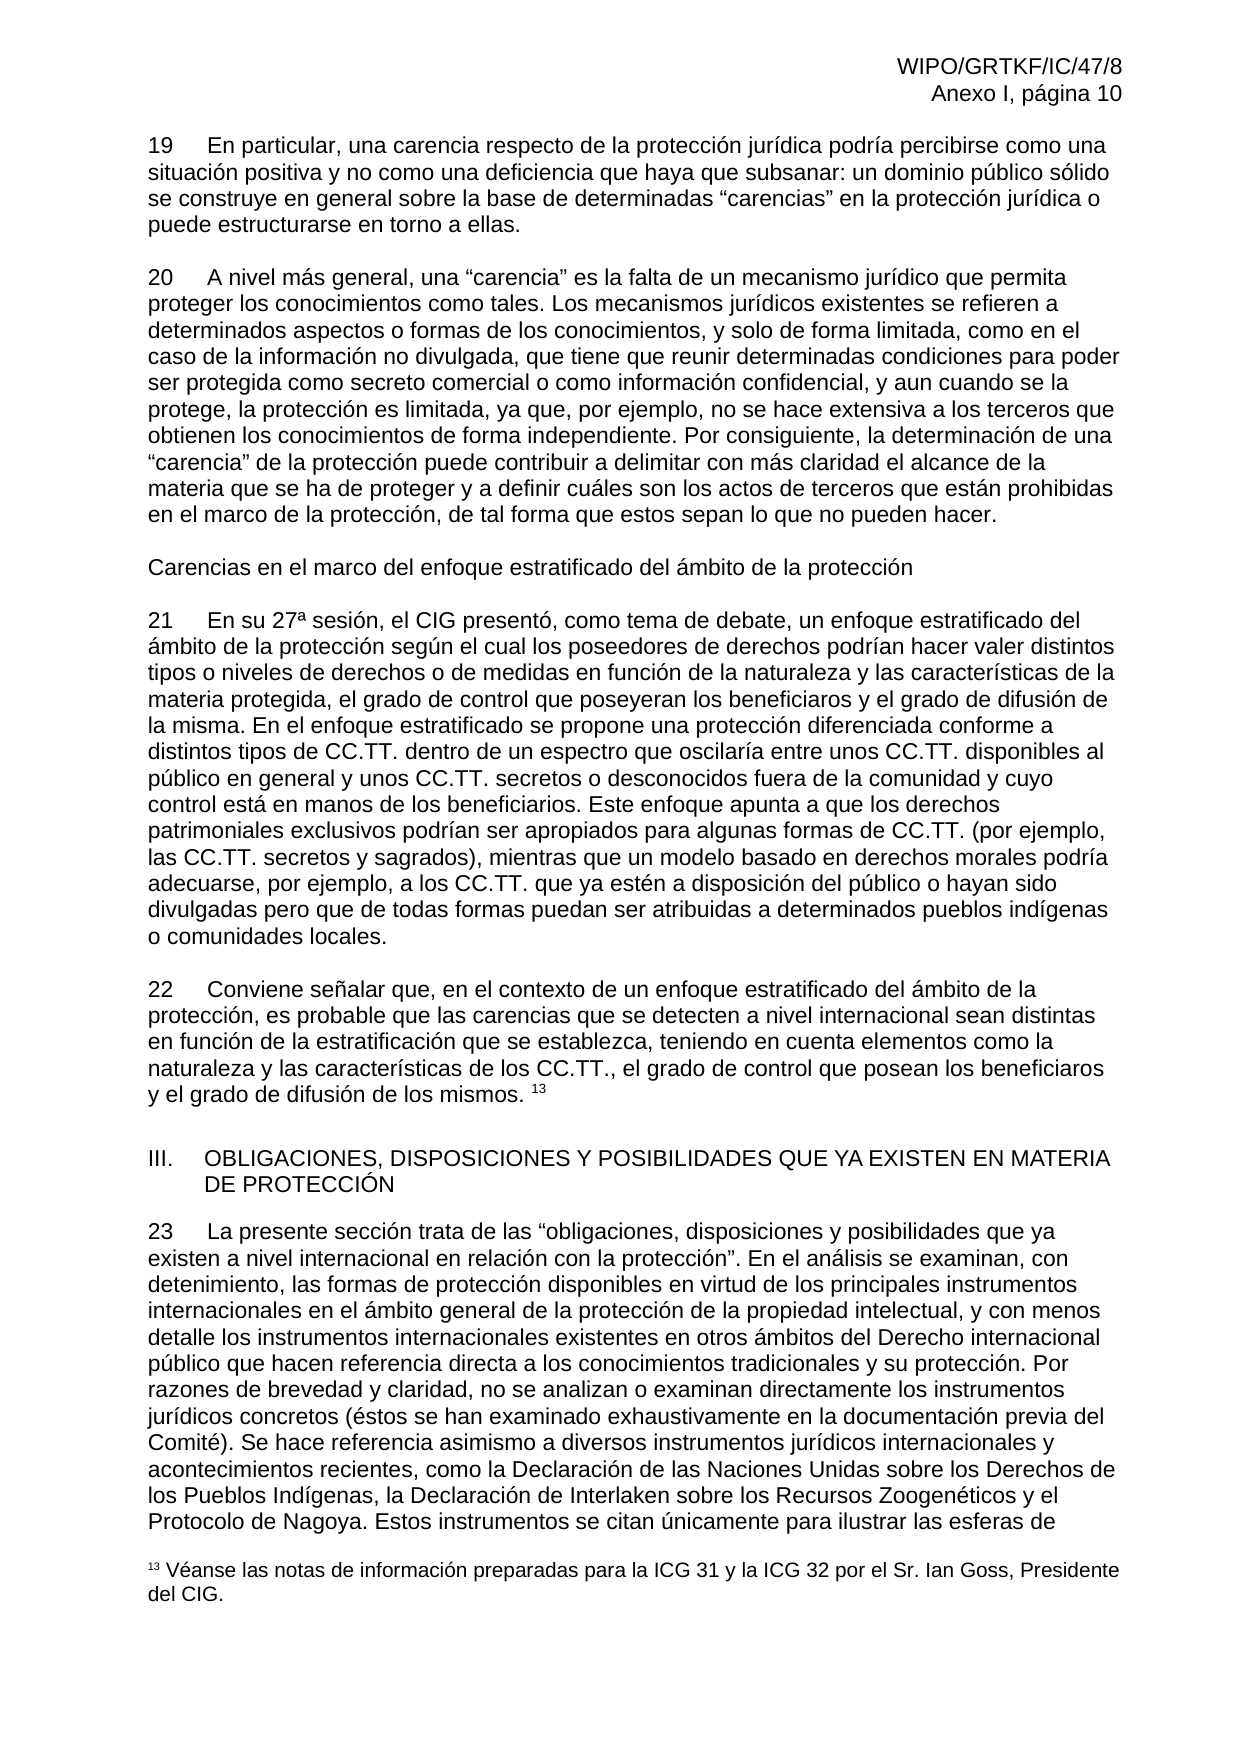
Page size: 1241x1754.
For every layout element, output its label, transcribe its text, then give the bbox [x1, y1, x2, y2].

text A nivel más general, una “carencia” es la falta de un mecanismo jurídico que permita proteger los conocimientos como tales. Los mecanismos jurídicos existentes se refieren a determinados aspectos o formas de los conocimientos, y solo de forma limitada, como en el caso de la información no divulgada, que tiene que reunir determinadas condiciones para poder ser protegida como secreto comercial o como información confidencial, y aun cuando se la protege, la protección es limitada, ya que, por ejemplo, no se hace extensiva a los terceros que obtienen los conocimientos de forma independiente. Por consiguiente, la determinación de una “carencia” de la protección puede contribuir a delimitar con más claridad el alcance de la materia que se ha de proteger y a definir cuáles son los actos de terceros que están prohibidas en el marco de la protección, de tal forma que estos sepan lo que no pueden hacer. [148, 264, 1122, 527]
text En su 27ª sesión, el CIG presentó, como tema de debate, un enfoque estratificado del ámbito de la protección según el cual los poseedores de derechos podrían hacer valer distintos tipos o niveles de derechos o de medidas en función de la naturaleza y las características de la materia protegida, el grado de control que poseyeran los beneficiaros y el grado de difusión de la misma. En el enfoque estratificado se propone una protección diferenciada conforme a distintos tipos de CC.TT. dentro de un espectro que oscilaría entre unos CC.TT. disponibles al público en general y unos CC.TT. secretos o desconocidos fuera de la comunidad y cuyo control está en manos de los beneficiarios. Este enfoque apunta a que los derechos patrimoniales exclusivos podrían ser apropiados para algunas formas de CC.TT. (por ejemplo, las CC.TT. secretos y sagrados), mientras que un modelo basado en derechos morales podría adecuarse, por ejemplo, a los CC.TT. que ya estén a disposición del público o hayan sido divulgadas pero que de todas formas puedan ser atribuidas a determinados pueblos indígenas o comunidades locales. [148, 607, 1122, 949]
text Carencias en el marco del enfoque estratificado del ámbito de la protección [148, 554, 1122, 580]
subtitle III. OBLIGACIONES, DISPOSICIONES Y POSIBILIDADES QUE YA EXISTEN EN MATERIA DE PROTECCIÓN [148, 1145, 1122, 1197]
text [148, 1218, 1122, 1534]
text En particular, una carencia respecto de la protección jurídica podría percibirse como una situación positiva y no como una deficiencia que haya que subsanar: un dominio público sólido se construye en general sobre la base de determinadas “carencias” en la protección jurídica o puede estructurarse en torno a ellas. [148, 132, 1122, 238]
text Conviene señalar que, en el contexto de un enfoque estratificado del ámbito de la protección, es probable que las carencias que se detecten a nivel internacional sean distintas en función de la estratificación que se establezca, teniendo en cuenta elementos como la naturaleza y las características de los CC.TT., el grado de control que posean los beneficiaros y el grado de difusión de los mismos. [148, 976, 1122, 1107]
